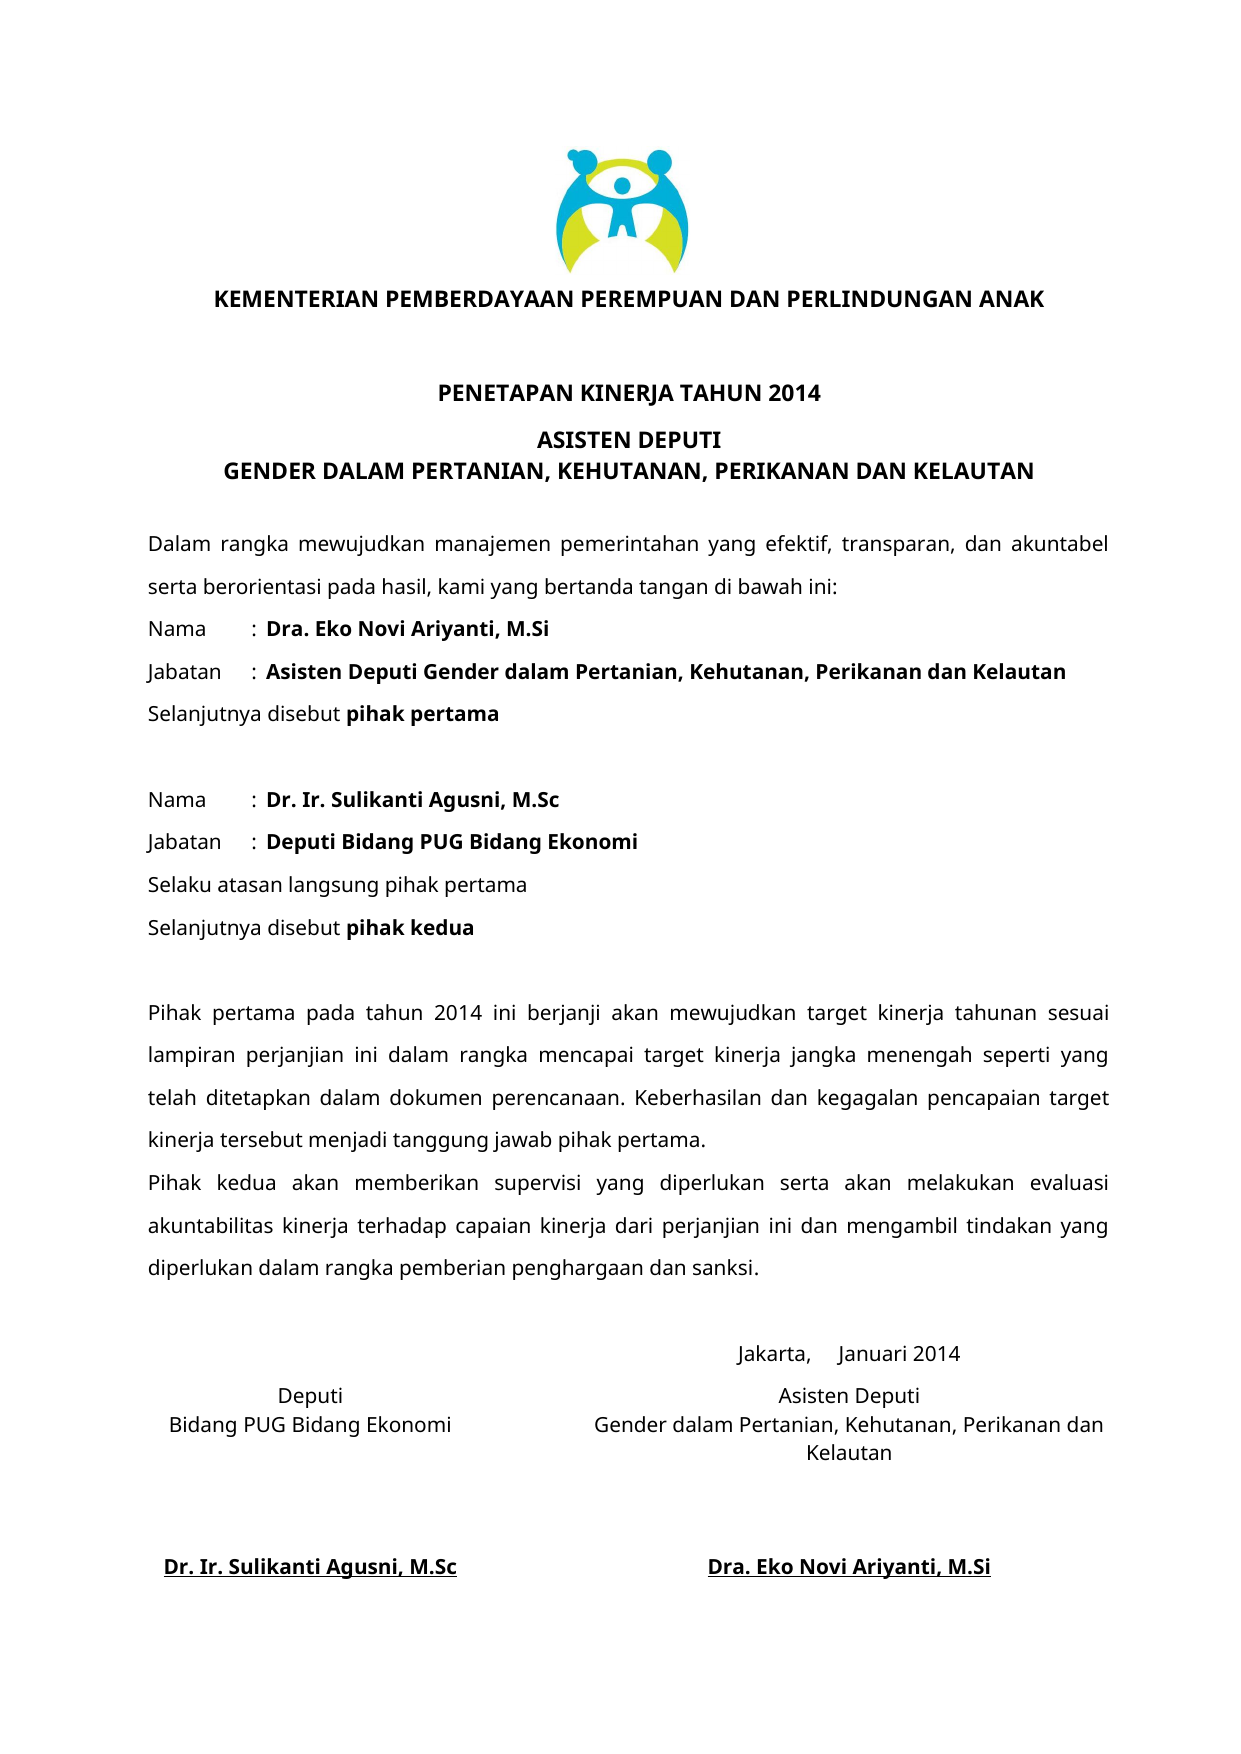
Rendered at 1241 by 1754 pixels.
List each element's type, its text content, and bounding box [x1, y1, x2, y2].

text Pihak pertama pada tahun 2014 ini berjanji akan mewujudkan target kinerja tahunan sesuai lampiran perjanjian ini dalam rangka mencapai target kinerja jangka menengah seperti yang telah ditetapkan dalam dokumen perencanaan. Keberhasilan dan kegagalan pencapaian target kinerja tersebut menjadi tanggung jawab pihak pertama. [148, 998, 1110, 1154]
text Selaku atasan langsung pihak pertama [148, 870, 1110, 898]
text KEMENTERIAN PEMBERDAYAAN PEREMPUAN DAN PERLINDUNGAN ANAK [148, 283, 1110, 315]
text Jabatan : Asisten Deputi Gender dalam Pertanian, Kehutanan, Perikanan dan Kelautan [148, 657, 1110, 685]
text Selanjutnya disebut pihak pertama [148, 699, 1110, 728]
text Jabatan : Deputi Bidang PUG Bidang Ekonomi [148, 827, 1110, 856]
text Dalam rangka mewujudkan manajemen pemerintahan yang efektif, transparan, dan akuntabel serta berorientasi pada hasil, kami yang bertanda tangan di bawah ini: [148, 529, 1110, 600]
picture [554, 146, 691, 275]
text Selanjutnya disebut pihak kedua [148, 913, 1110, 941]
text PENETAPAN KINERJA TAHUN 2014 [148, 377, 1110, 408]
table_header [136, 1339, 576, 1580]
text Nama : Dra. Eko Novi Ariyanti, M.Si [148, 614, 1110, 643]
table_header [576, 1339, 1122, 1580]
text ASISTEN DEPUTI [148, 424, 1110, 455]
text GENDER DALAM PERTANIAN, KEHUTANAN, PERIKANAN DAN KELAUTAN [148, 455, 1110, 487]
text Pihak kedua akan memberikan supervisi yang diperlukan serta akan melakukan evaluasi akuntabilitas kinerja terhadap capaian kinerja dari perjanjian ini dan mengambil tindakan yang diperlukan dalam rangka pemberian penghargaan dan sanksi. [148, 1168, 1110, 1282]
text Nama : Dr. Ir. Sulikanti Agusni, M.Sc [148, 785, 1110, 813]
